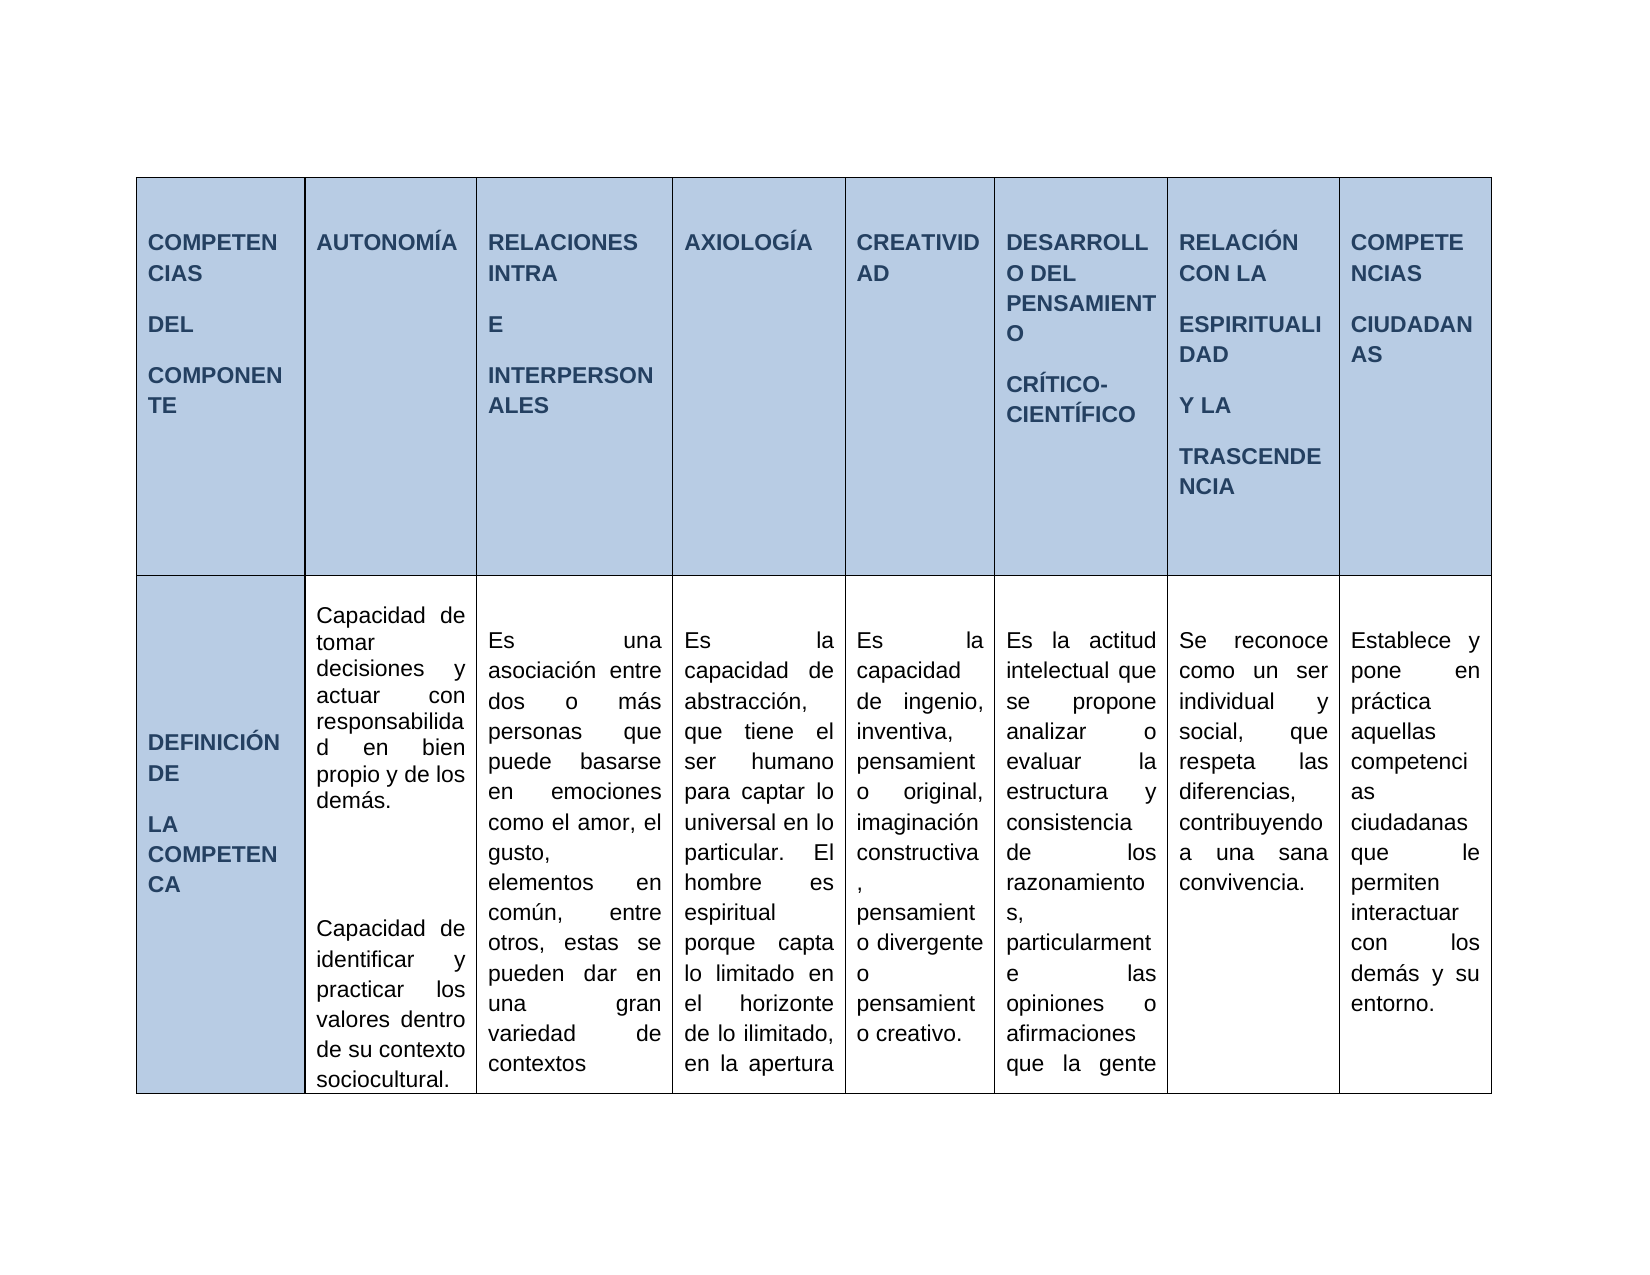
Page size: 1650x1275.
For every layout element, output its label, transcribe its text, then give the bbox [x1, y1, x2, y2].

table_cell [137, 576, 304, 1093]
table_header Creatividad [846, 178, 994, 575]
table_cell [1340, 576, 1491, 1093]
table_header Relaciones intra e interpersonales [477, 178, 672, 575]
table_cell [477, 576, 672, 1093]
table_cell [995, 576, 1167, 1093]
table_header Competencias ciudadanas [1340, 178, 1491, 575]
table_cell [1168, 576, 1339, 1093]
table_header AutonomÍa [306, 178, 476, 575]
table_header Axiología [673, 178, 845, 575]
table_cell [846, 576, 994, 1093]
table_header RELACIÓN CON la Espiritualidad y La trascendencia [1168, 178, 1339, 575]
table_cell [673, 576, 845, 1093]
table_header COMPETENCIAS DEL COMPONENTE [137, 178, 304, 575]
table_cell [306, 576, 476, 1093]
table_header DesarrollO del pensamiento crítico-científico [995, 178, 1167, 575]
